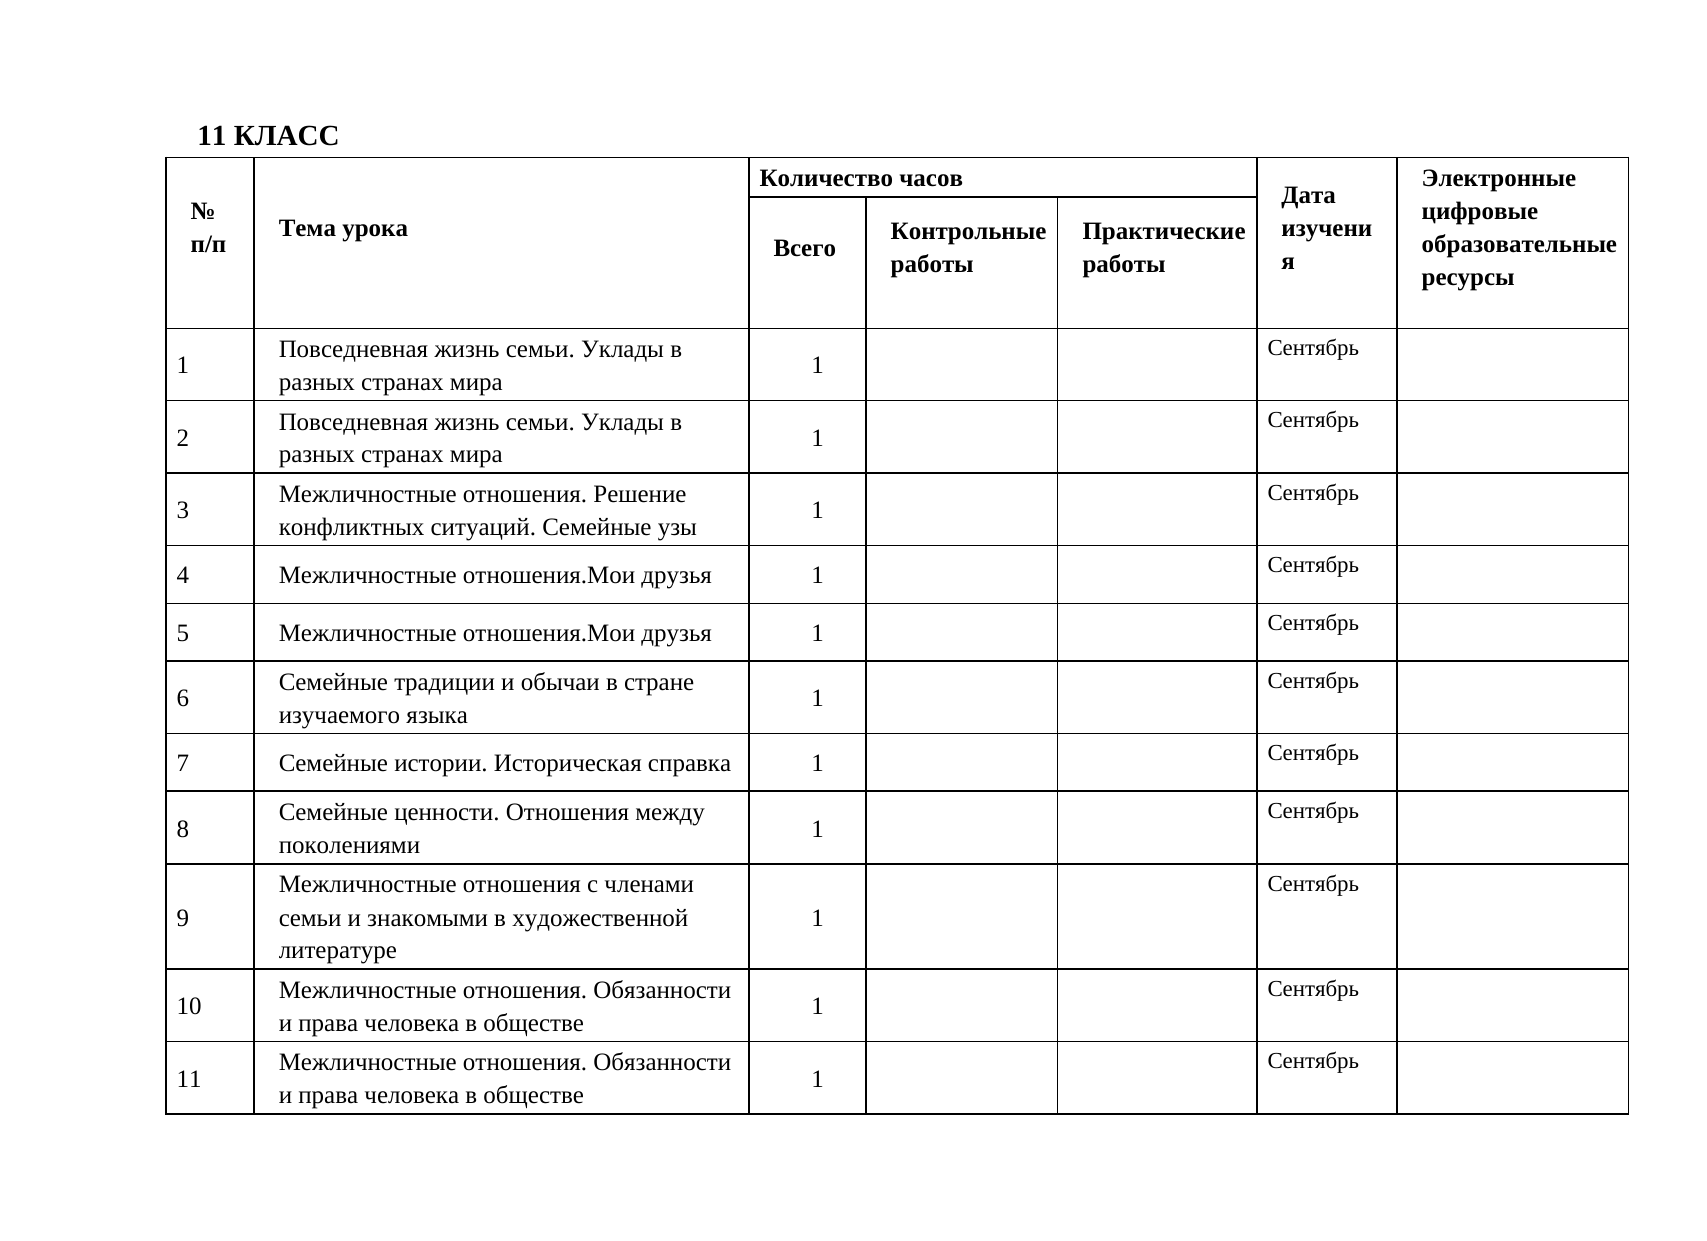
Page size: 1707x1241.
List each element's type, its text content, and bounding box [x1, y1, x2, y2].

table_cell 1 [750, 865, 865, 968]
table_cell Практические работы [1058, 198, 1256, 327]
table_cell Межличностные отношения.Мои друзья [255, 546, 748, 602]
table_cell Межличностные отношения. Обязанности и права человека в обществе [255, 1042, 748, 1113]
table_cell Сентябрь [1258, 604, 1396, 660]
table_cell [867, 1042, 1057, 1113]
table_cell [1058, 604, 1256, 660]
table_cell 1 [750, 401, 865, 472]
table_header № п/п [167, 158, 253, 327]
table_cell Межличностные отношения. Обязанности и права человека в обществе [255, 970, 748, 1041]
table_cell Семейные истории. Историческая справка [255, 734, 748, 790]
table_cell [1058, 792, 1256, 863]
table_cell Сентябрь [1258, 546, 1396, 602]
table_header Количество часов [750, 158, 1256, 196]
table_cell Межличностные отношения с членами семьи и знакомыми в художественной литературе [255, 865, 748, 968]
table_cell [867, 329, 1057, 400]
text 11 КЛАСС [190, 118, 1618, 152]
table_cell [867, 970, 1057, 1041]
table_cell Сентябрь [1258, 734, 1396, 790]
table_cell [1398, 970, 1628, 1041]
table_cell 3 [167, 474, 253, 544]
table_cell 1 [750, 474, 865, 544]
table_cell [1398, 329, 1628, 400]
table_cell Сентябрь [1258, 792, 1396, 863]
table_cell 7 [167, 734, 253, 790]
table_cell 11 [167, 1042, 253, 1113]
table_cell Семейные традиции и обычаи в стране изучаемого языка [255, 662, 748, 733]
table_cell [1398, 865, 1628, 968]
table_cell [1398, 474, 1628, 544]
table_cell 1 [750, 546, 865, 602]
table_cell [1058, 865, 1256, 968]
table_cell [867, 546, 1057, 602]
table_cell Межличностные отношения.Мои друзья [255, 604, 748, 660]
table_cell [1398, 1042, 1628, 1113]
table_cell [1058, 474, 1256, 544]
table_cell 6 [167, 662, 253, 733]
table_cell 10 [167, 970, 253, 1041]
table_cell [867, 401, 1057, 472]
table_cell 1 [750, 792, 865, 863]
table_cell Сентябрь [1258, 865, 1396, 968]
table_cell 5 [167, 604, 253, 660]
table_cell Межличностные отношения. Решение конфликтных ситуаций. Семейные узы [255, 474, 748, 544]
table_cell Всего [750, 198, 865, 327]
table_cell [867, 792, 1057, 863]
table_cell [1058, 662, 1256, 733]
table_cell [867, 662, 1057, 733]
table_cell 2 [167, 401, 253, 472]
table_cell [1398, 401, 1628, 472]
table_cell Сентябрь [1258, 662, 1396, 733]
table_cell 1 [750, 970, 865, 1041]
table_cell 1 [750, 329, 865, 400]
table_cell [1398, 792, 1628, 863]
table_cell 1 [167, 329, 253, 400]
table_cell Семейные ценности. Отношения между поколениями [255, 792, 748, 863]
table_cell [867, 865, 1057, 968]
table_cell 1 [750, 734, 865, 790]
table_cell [1398, 604, 1628, 660]
table_cell [867, 604, 1057, 660]
table_cell Контрольные работы [867, 198, 1057, 327]
table_cell Сентябрь [1258, 1042, 1396, 1113]
table_cell Сентябрь [1258, 970, 1396, 1041]
table_cell Повседневная жизнь семьи. Уклады в разных странах мира [255, 329, 748, 400]
table_cell Сентябрь [1258, 401, 1396, 472]
table_header Дата изучения [1258, 158, 1396, 327]
table_header Электронные цифровые образовательные ресурсы [1398, 158, 1628, 327]
table_cell 4 [167, 546, 253, 602]
table_cell [1058, 329, 1256, 400]
table_cell 1 [750, 1042, 865, 1113]
table_cell Повседневная жизнь семьи. Уклады в разных странах мира [255, 401, 748, 472]
table_cell [1398, 734, 1628, 790]
table_cell [1058, 401, 1256, 472]
table_header Тема урока [255, 158, 748, 327]
table_cell Сентябрь [1258, 329, 1396, 400]
table_cell [1398, 546, 1628, 602]
table_cell [867, 734, 1057, 790]
table_cell [867, 474, 1057, 544]
table_cell [1058, 734, 1256, 790]
table_cell 9 [167, 865, 253, 968]
table_cell 8 [167, 792, 253, 863]
table_cell 1 [750, 604, 865, 660]
table_cell Сентябрь [1258, 474, 1396, 544]
table_cell [1058, 546, 1256, 602]
table_cell [1398, 662, 1628, 733]
table_cell [1058, 970, 1256, 1041]
table_cell [1058, 1042, 1256, 1113]
table_cell 1 [750, 662, 865, 733]
